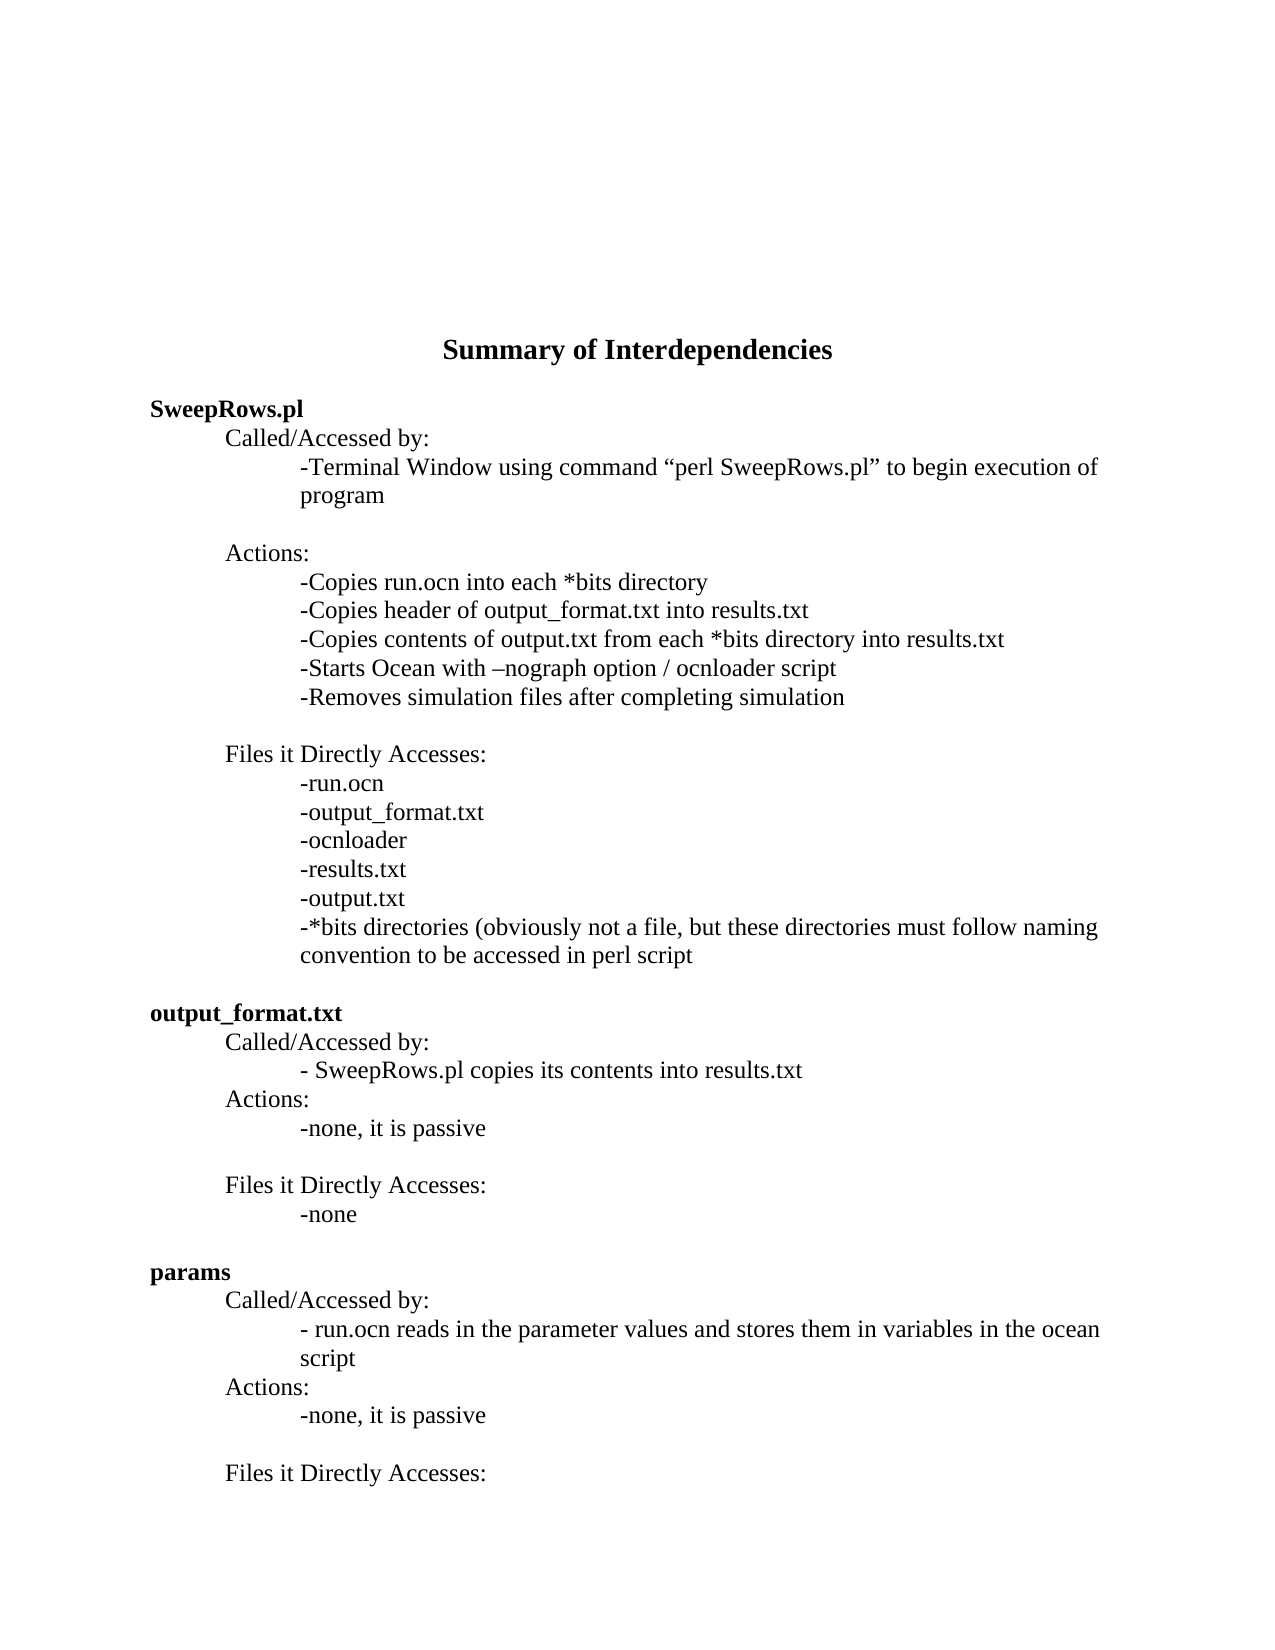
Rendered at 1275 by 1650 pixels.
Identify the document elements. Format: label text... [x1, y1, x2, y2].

text Files it Directly Accesses: [150, 1458, 1125, 1487]
text -run.ocn [150, 768, 1125, 797]
text -Copies run.ocn into each *bits directory [150, 567, 1125, 596]
text -output_format.txt [150, 797, 1125, 826]
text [225, 1314, 1125, 1343]
text params [150, 1257, 1125, 1286]
text Summary of Interdependencies [150, 332, 1125, 366]
text -output.txt [150, 883, 1125, 912]
text -*bits directories (obviously not a file, but these directories must follow naming convention to be accessed in perl script [300, 912, 1125, 969]
text Actions: [150, 1084, 1125, 1113]
text script [225, 1343, 1125, 1372]
text output_format.txt [150, 998, 1125, 1027]
text -Removes simulation files after completing simulation [150, 682, 1125, 711]
text Actions: [150, 538, 1125, 567]
text program [225, 481, 1125, 509]
text SweepRows.pl [150, 394, 1125, 423]
text -ocnloader [150, 826, 1125, 854]
text Called/Accessed by: [150, 1027, 1125, 1056]
text -Starts Ocean with –nograph option / ocnloader script [150, 653, 1125, 682]
text Called/Accessed by: [150, 423, 1125, 452]
text -Copies header of output_format.txt into results.txt [150, 596, 1125, 624]
text Files it Directly Accesses: [150, 739, 1125, 768]
text - SweepRows.pl copies its contents into results.txt [225, 1056, 1125, 1084]
text -Copies contents of output.txt from each *bits directory into results.txt [150, 624, 1125, 653]
text Actions: [150, 1372, 1125, 1401]
text -results.txt [150, 854, 1125, 883]
text -none, it is passive [150, 1113, 1125, 1142]
text Files it Directly Accesses: [150, 1171, 1125, 1199]
text -none, it is passive [150, 1401, 1125, 1429]
text -none [150, 1199, 1125, 1228]
text -Terminal Window using command “perl SweepRows.pl” to begin execution of [225, 452, 1125, 481]
text Called/Accessed by: [150, 1286, 1125, 1314]
